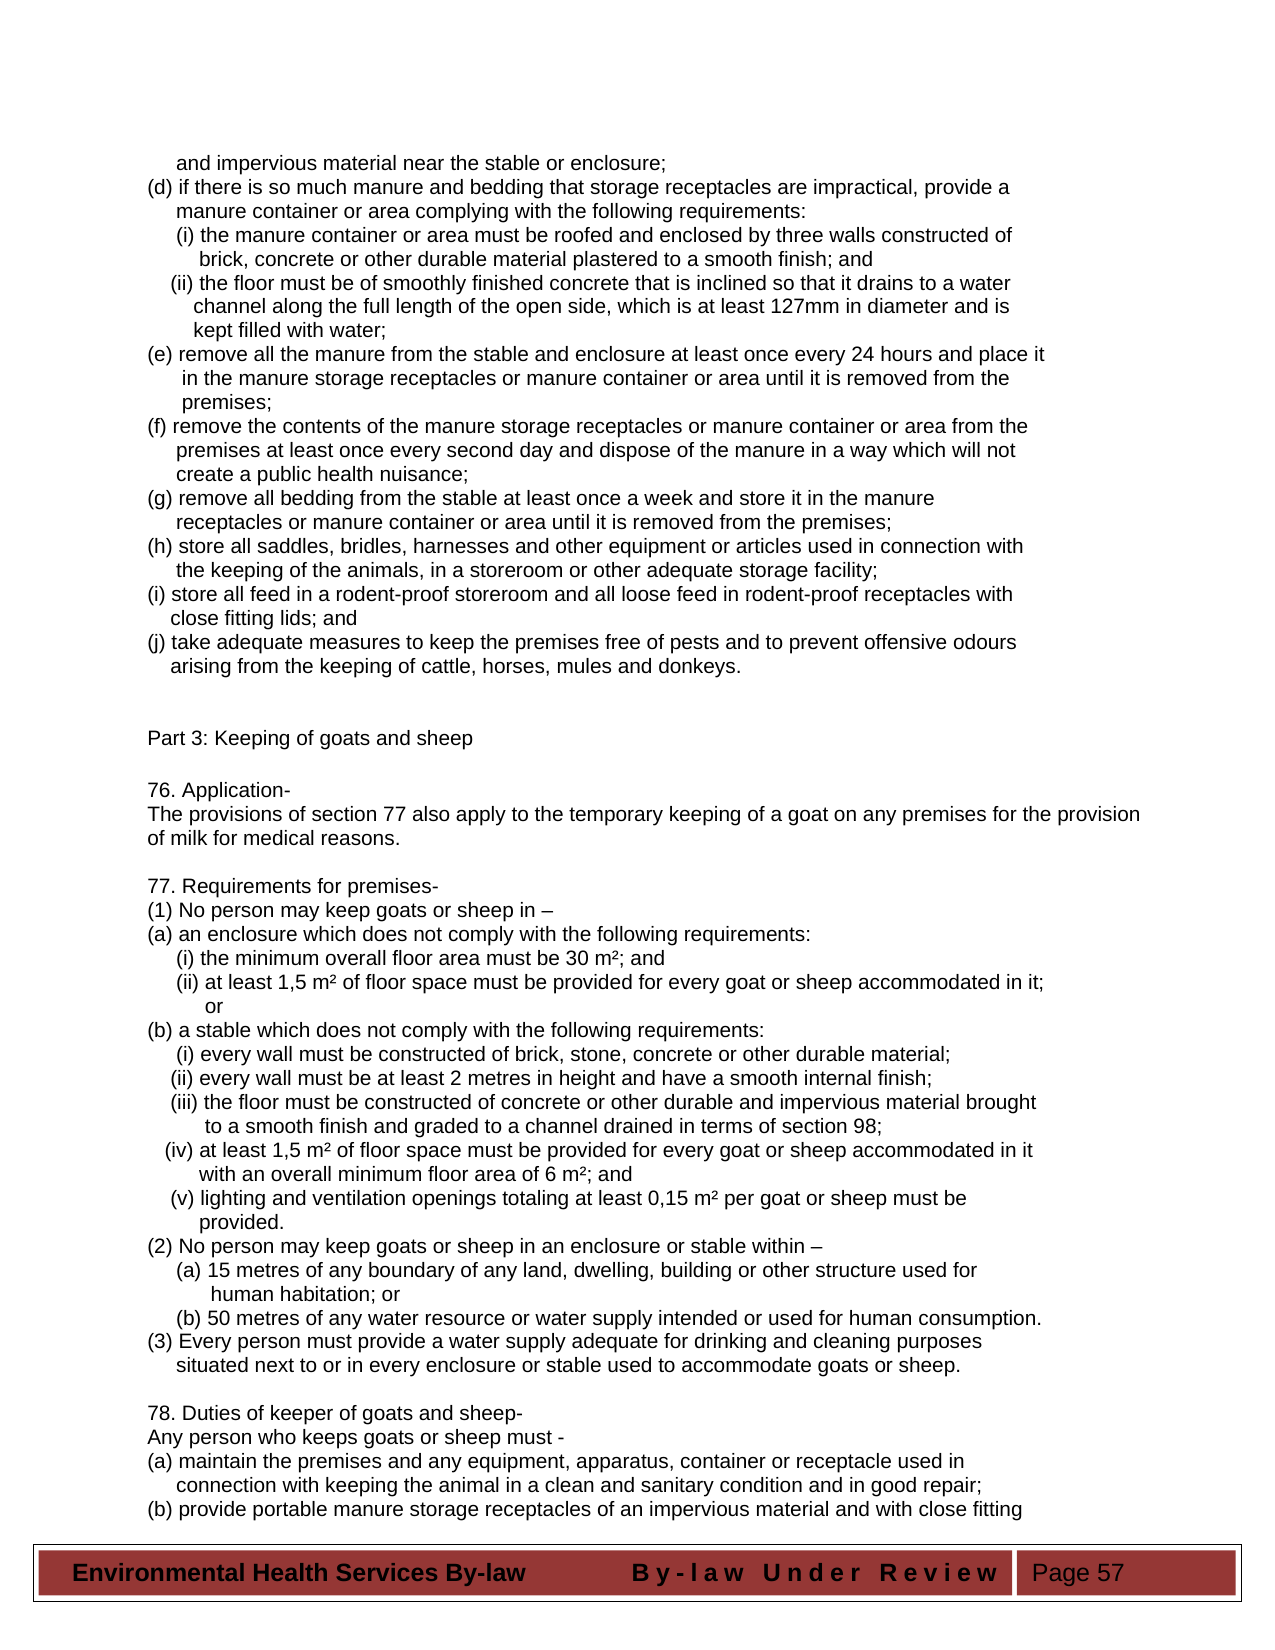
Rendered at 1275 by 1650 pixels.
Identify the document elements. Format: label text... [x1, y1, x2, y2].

text (i) the minimum overall floor area must be 30 m²; and [147, 946, 1153, 970]
text (j) take adequate measures to keep the premises free of pests and to prevent offensive odours [147, 630, 1153, 654]
text (e) remove all the manure from the stable and enclosure at least once every 24 hours and place it [147, 342, 1153, 366]
text (iv) at least 1,5 m² of floor space must be provided for every goat or sheep accommodated in it [147, 1138, 1153, 1162]
text (a) 15 metres of any boundary of any land, dwelling, building or other structure used for [147, 1257, 1153, 1281]
text (h) store all saddles, bridles, harnesses and other equipment or articles used in connection with [147, 534, 1153, 558]
text (i) every wall must be constructed of brick, stone, concrete or other durable material; [147, 1042, 1153, 1066]
text (2) No person may keep goats or sheep in an enclosure or stable within – [147, 1233, 1153, 1257]
text kept filled with water; [147, 318, 1153, 342]
text manure container or area complying with the following requirements: [147, 198, 1153, 222]
text in the manure storage receptacles or manure container or area until it is removed from the [147, 366, 1153, 390]
text 78. Duties of keeper of goats and sheep- [147, 1401, 1153, 1425]
text provided. [147, 1209, 1153, 1233]
text (b) 50 metres of any water resource or water supply intended or used for human consumption. [147, 1305, 1153, 1329]
text arising from the keeping of cattle, horses, mules and donkeys. [147, 654, 1153, 678]
text (b) provide portable manure storage receptacles of an impervious material and with close fitting [147, 1497, 1153, 1521]
text (3) Every person must provide a water supply adequate for drinking and cleaning purposes [147, 1329, 1153, 1353]
text close fitting lids; and [147, 606, 1153, 630]
text The provisions of section 77 also apply to the temporary keeping of a goat on any premises for the provision of milk for medical reasons. [147, 802, 1153, 850]
text with an overall minimum floor area of 6 m²; and [147, 1162, 1153, 1186]
text (ii) at least 1,5 m² of floor space must be provided for every goat or sheep accommodated in it; [147, 970, 1153, 994]
text create a public health nuisance; [147, 462, 1153, 486]
text the keeping of the animals, in a storeroom or other adequate storage facility; [147, 558, 1153, 582]
text (iii) the floor must be constructed of concrete or other durable and impervious material brought [147, 1090, 1153, 1114]
text or [147, 994, 1153, 1018]
text receptacles or manure container or area until it is removed from the premises; [147, 510, 1153, 534]
text (b) a stable which does not comply with the following requirements: [147, 1018, 1153, 1042]
text (a) maintain the premises and any equipment, apparatus, container or receptacle used in [147, 1449, 1153, 1473]
text Part 3: Keeping of goats and sheep [147, 726, 1153, 749]
text brick, concrete or other durable material plastered to a smooth finish; and [147, 246, 1153, 270]
text premises; [147, 390, 1153, 414]
text Any person who keeps goats or sheep must - [147, 1425, 1153, 1449]
text (f) remove the contents of the manure storage receptacles or manure container or area from the [147, 414, 1153, 438]
text 76. Application- [147, 778, 1153, 802]
text to a smooth finish and graded to a channel drained in terms of section 98; [147, 1114, 1153, 1138]
text (g) remove all bedding from the stable at least once a week and store it in the manure [147, 486, 1153, 510]
text (i) the manure container or area must be roofed and enclosed by three walls constructed of [147, 222, 1153, 246]
text human habitation; or [147, 1281, 1153, 1305]
text and impervious material near the stable or enclosure; [147, 122, 1153, 174]
text (v) lighting and ventilation openings totaling at least 0,15 m² per goat or sheep must be [147, 1186, 1153, 1209]
text (a) an enclosure which does not comply with the following requirements: [147, 922, 1153, 946]
text channel along the full length of the open side, which is at least 127mm in diameter and is [147, 294, 1153, 318]
text (ii) every wall must be at least 2 metres in height and have a smooth internal finish; [147, 1066, 1153, 1090]
text (i) store all feed in a rodent-proof storeroom and all loose feed in rodent-proof receptacles with [147, 582, 1153, 606]
text 77. Requirements for premises- [147, 874, 1153, 898]
text premises at least once every second day and dispose of the manure in a way which will not [147, 438, 1153, 462]
text situated next to or in every enclosure or stable used to accommodate goats or sheep. [147, 1353, 1153, 1377]
text (ii) the floor must be of smoothly finished concrete that is inclined so that it drains to a water [147, 270, 1153, 294]
text connection with keeping the animal in a clean and sanitary condition and in good repair; [147, 1473, 1153, 1497]
text (d) if there is so much manure and bedding that storage receptacles are impractical, provide a [147, 174, 1153, 198]
text (1) No person may keep goats or sheep in – [147, 898, 1153, 922]
